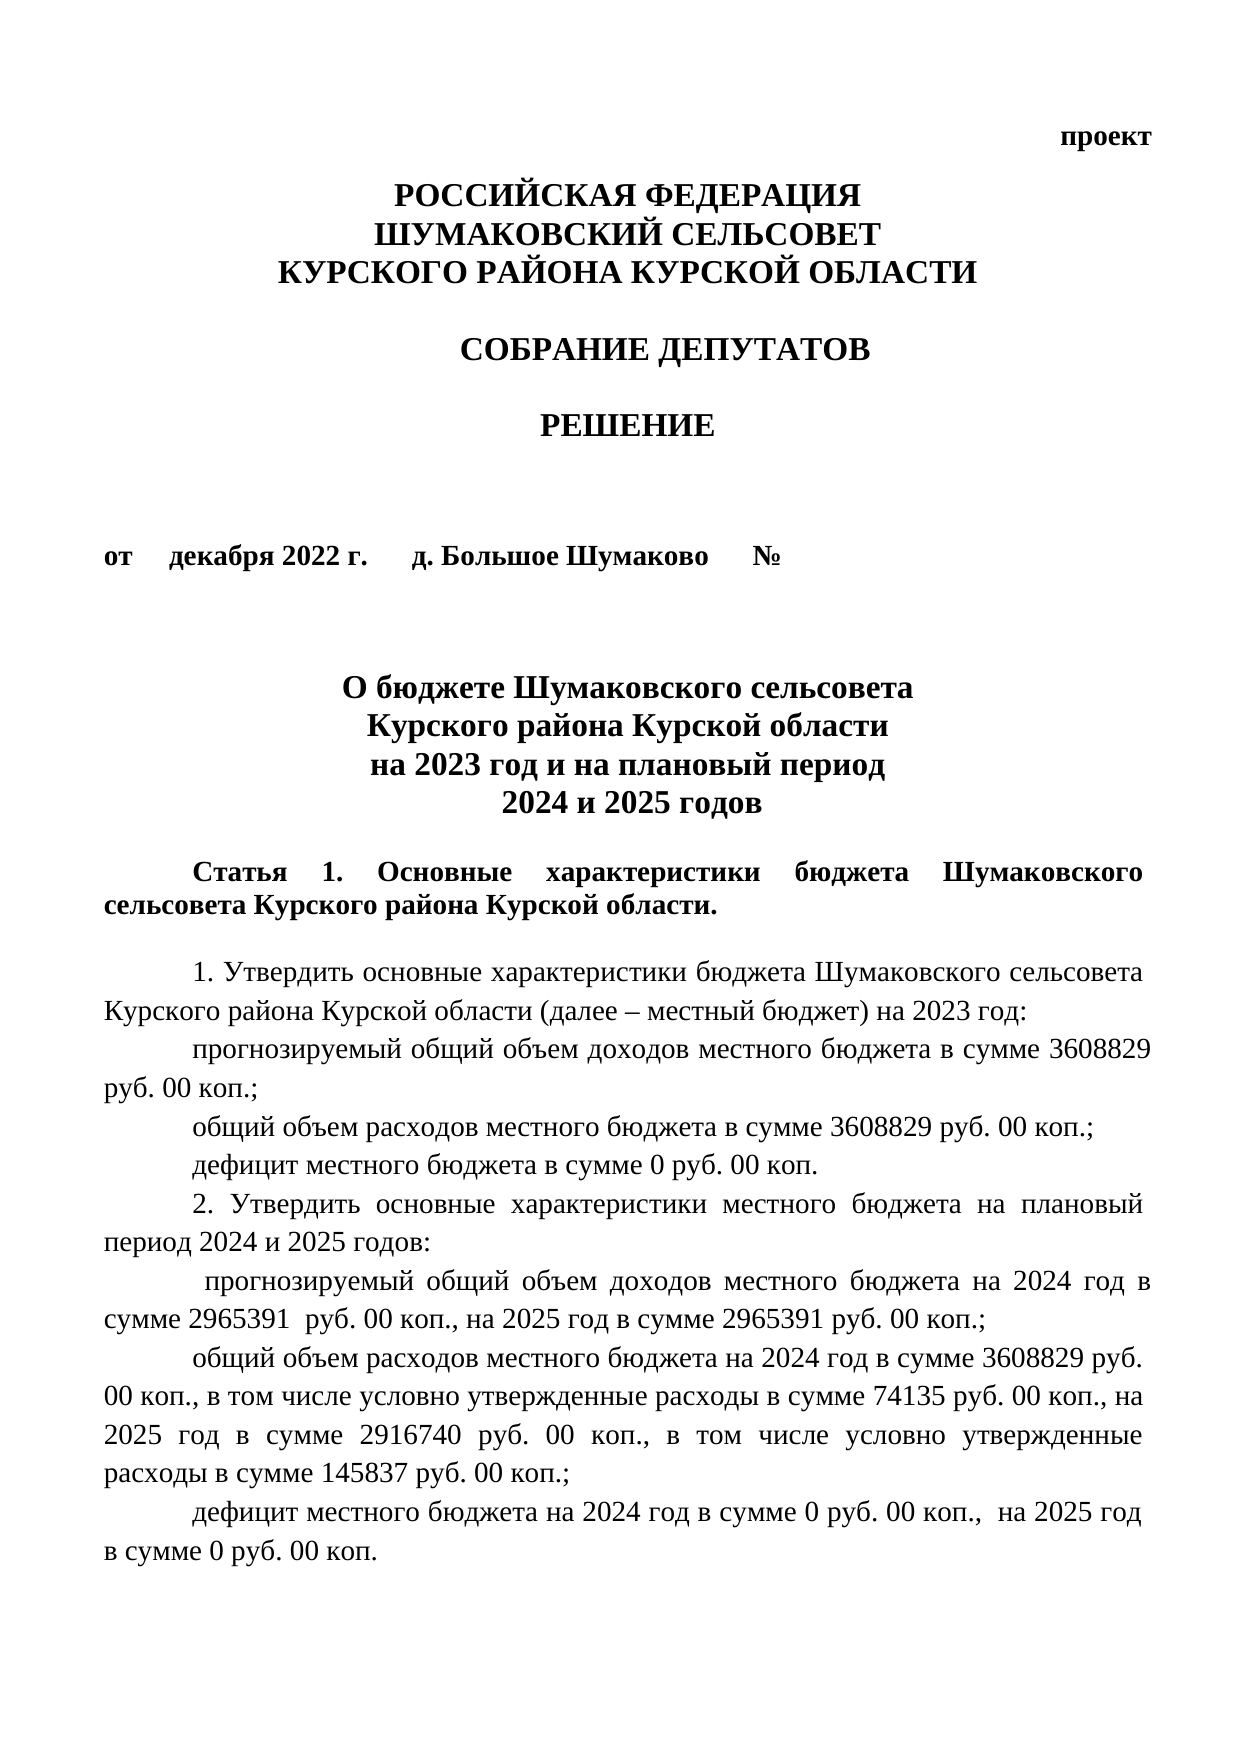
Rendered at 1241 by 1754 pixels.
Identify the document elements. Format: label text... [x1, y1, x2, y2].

text общий объем расходов местного бюджета на 2024 год в сумме 3608829 руб. 00 коп., в том числе условно утвержденные расходы в сумме 74135 руб. 00 коп., на 2025 год в сумме 2916740 руб. 00 коп., в том числе условно утвержденные расходы в сумме 145837 руб. 00 коп.; [103, 1340, 1144, 1489]
text РЕШЕНИЕ [103, 406, 1152, 444]
text Статья 1. Основные характеристики бюджета Шумаковского сельсовета Курского района Курской области. [103, 854, 1144, 921]
text 2. Утвердить основные характеристики местного бюджета на плановый период 2024 и 2025 годов: [103, 1186, 1144, 1258]
text 2024 и 2025 годов [103, 782, 1152, 820]
subtitle РОССИЙСКАЯ ФЕДЕРАЦИЯ [103, 176, 1152, 214]
text О бюджете Шумаковского сельсовета [103, 667, 1152, 705]
text от декабря 2022 г. д. Большое Шумаково № [103, 538, 1152, 571]
text проект [103, 118, 1152, 152]
text дефицит местного бюджета на 2024 год в сумме 0 руб. 00 коп., на 2025 год в сумме 0 руб. 00 коп. [103, 1494, 1144, 1566]
text СОБРАНИЕ ДЕПУТАТОВ [103, 329, 1152, 367]
text общий объем расходов местного бюджета в сумме 3608829 руб. 00 коп.; [103, 1109, 1144, 1142]
text КУРСКОГО РАЙОНА КУРСКОЙ ОБЛАСТИ [103, 252, 1152, 291]
text на 2023 год и на плановый период [103, 744, 1152, 782]
text дефицит местного бюджета в сумме 0 руб. 00 коп. [103, 1147, 1144, 1181]
text прогнозируемый общий объем доходов местного бюджета на 2024 год в сумме 2965391 руб. 00 коп., на 2025 год в сумме 2965391 руб. 00 коп.; [103, 1263, 1152, 1335]
subtitle ШУМАКОВСКИЙ СЕЛЬСОВЕТ [103, 214, 1152, 252]
text прогнозируемый общий объем доходов местного бюджета в сумме 3608829 руб. 00 коп.; [103, 1032, 1152, 1104]
text 1. Утвердить основные характеристики бюджета Шумаковского сельсовета Курского района Курской области (далее – местный бюджет) на 2023 год: [103, 954, 1144, 1027]
text Курского района Курской области [103, 705, 1152, 744]
